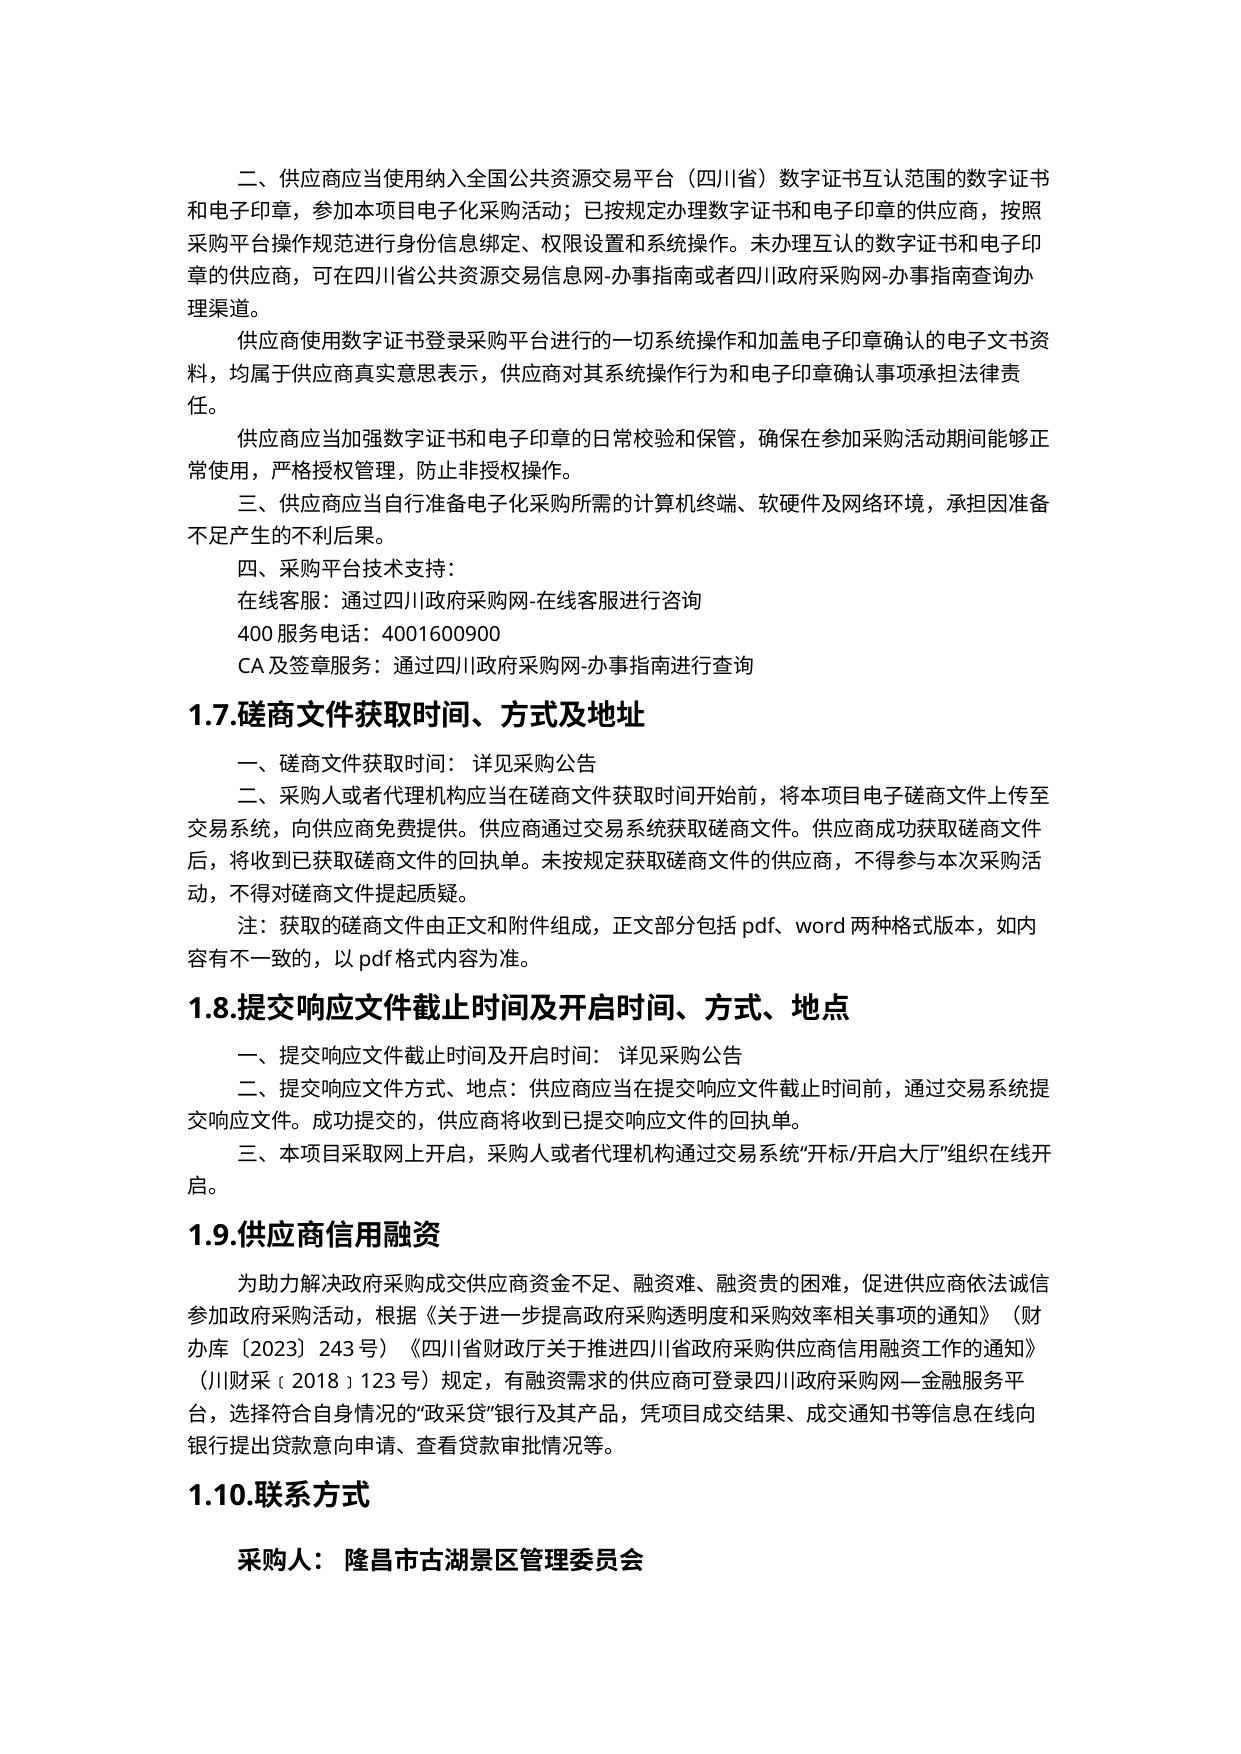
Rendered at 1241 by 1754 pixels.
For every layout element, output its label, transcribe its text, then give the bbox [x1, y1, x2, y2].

text 二、供应商应当使用纳入全国公共资源交易平台（四川省）数字证书互认范围的数字证书和电子印章，参加本项目电子化采购活动；已按规定办理数字证书和电子印章的供应商，按照采购平台操作规范进行身份信息绑定、权限设置和系统操作。未办理互认的数字证书和电子印章的供应商，可在四川省公共资源交易信息网-办事指南或者四川政府采购网-办事指南查询办理渠道。 [187, 162, 1053, 324]
text 400服务电话：4001600900 [187, 617, 1053, 649]
text 1.8.提交响应文件截止时间及开启时间、方式、地点 [187, 974, 1053, 1039]
text 三、本项目采取网上开启，采购人或者代理机构通过交易系统“开标/开启大厅”组织在线开启。 [187, 1137, 1053, 1202]
text 三、供应商应当自行准备电子化采购所需的计算机终端、软硬件及网络环境，承担因准备不足产生的不利后果。 [187, 487, 1053, 552]
text 采购人： 隆昌市古湖景区管理委员会 [187, 1527, 1053, 1592]
text 1.7.磋商文件获取时间、方式及地址 [187, 682, 1053, 747]
text 1.9.供应商信用融资 [187, 1202, 1053, 1267]
text 注：获取的磋商文件由正文和附件组成，正文部分包括pdf、word两种格式版本，如内容有不一致的，以pdf格式内容为准。 [187, 909, 1053, 974]
text 为助力解决政府采购成交供应商资金不足、融资难、融资贵的困难，促进供应商依法诚信参加政府采购活动，根据《关于进一步提高政府采购透明度和采购效率相关事项的通知》（财办库〔2023〕243号）《四川省财政厅关于推进四川省政府采购供应商信用融资工作的通知》（川财采﹝2018﹞123号）规定，有融资需求的供应商可登录四川政府采购网—金融服务平台，选择符合自身情况的“政采贷”银行及其产品，凭项目成交结果、成交通知书等信息在线向银行提出贷款意向申请、查看贷款审批情况等。 [187, 1267, 1053, 1462]
text 一、磋商文件获取时间： 详见采购公告 [187, 747, 1053, 779]
text 二、采购人或者代理机构应当在磋商文件获取时间开始前，将本项目电子磋商文件上传至交易系统，向供应商免费提供。供应商通过交易系统获取磋商文件。供应商成功获取磋商文件后，将收到已获取磋商文件的回执单。未按规定获取磋商文件的供应商，不得参与本次采购活动，不得对磋商文件提起质疑。 [187, 779, 1053, 909]
text 二、提交响应文件方式、地点：供应商应当在提交响应文件截止时间前，通过交易系统提交响应文件。成功提交的，供应商将收到已提交响应文件的回执单。 [187, 1072, 1053, 1137]
text 一、提交响应文件截止时间及开启时间： 详见采购公告 [187, 1039, 1053, 1072]
text 供应商使用数字证书登录采购平台进行的一切系统操作和加盖电子印章确认的电子文书资料，均属于供应商真实意思表示，供应商对其系统操作行为和电子印章确认事项承担法律责任。 [187, 324, 1053, 422]
text 在线客服：通过四川政府采购网-在线客服进行咨询 [187, 584, 1053, 617]
text 供应商应当加强数字证书和电子印章的日常校验和保管，确保在参加采购活动期间能够正常使用，严格授权管理，防止非授权操作。 [187, 422, 1053, 487]
text 四、采购平台技术支持： [187, 552, 1053, 584]
text 1.10.联系方式 [187, 1462, 1053, 1527]
text CA及签章服务：通过四川政府采购网-办事指南进行查询 [187, 649, 1053, 682]
